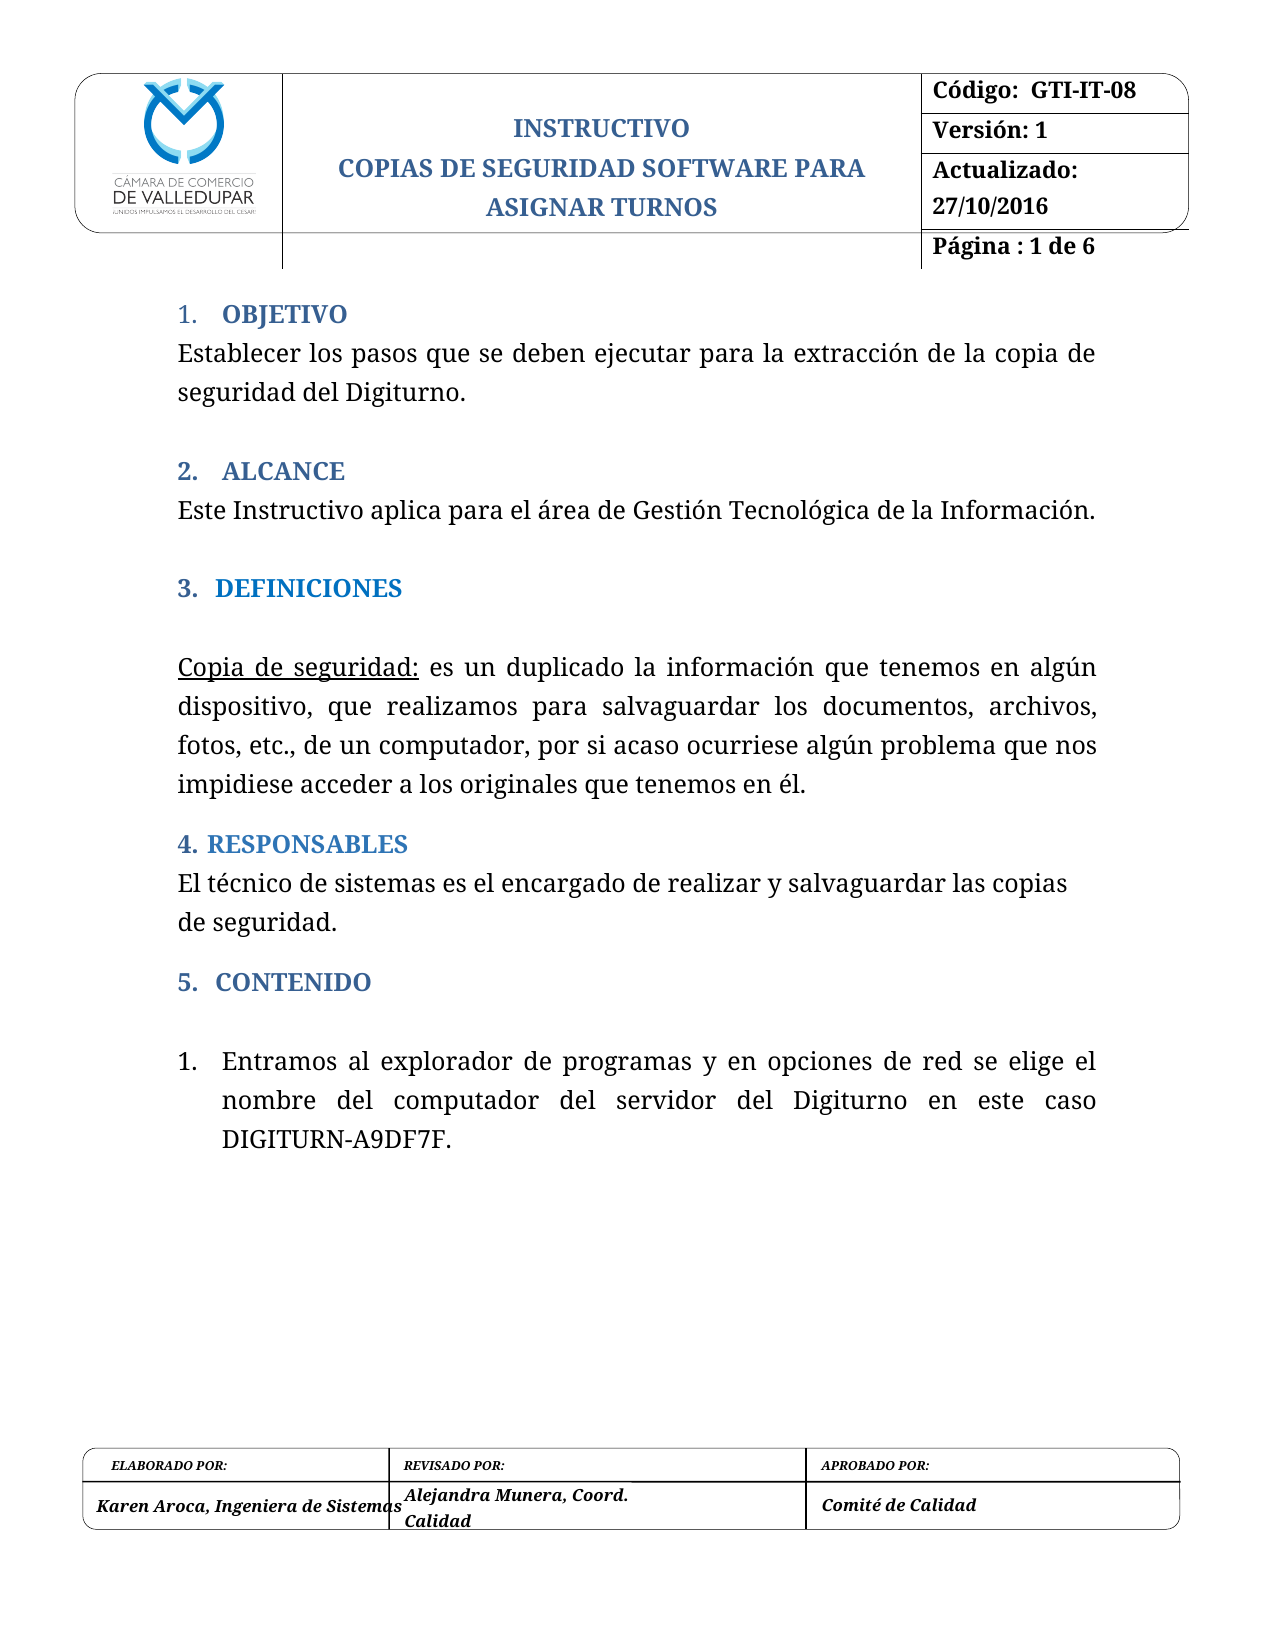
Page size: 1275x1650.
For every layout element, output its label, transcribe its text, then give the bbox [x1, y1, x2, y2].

title Este Instructivo aplica para el área de Gestión Tecnológica de la Información. [177, 492, 1098, 527]
list CONTENIDO [177, 965, 1098, 999]
title ALCANCE [177, 453, 1098, 487]
title RESPONSABLES [177, 827, 1098, 861]
list Entramos al explorador de programas y en opciones de red se elige el nombre del computador del servidor del Digiturno en este caso DIGITURN-A9DF7F. [177, 1043, 1098, 1156]
title DEFINICIONES [177, 571, 1098, 605]
picture [112, 78, 256, 214]
text Copia de seguridad: es un duplicado la información que tenemos en algún dispositivo, que realizamos para salvaguardar los documentos, archivos, fotos, etc., de un computador, por si acaso ocurriese algún problema que nos impidiese acceder a los originales que tenemos en él. [177, 762, 1098, 801]
title OBJETIVO [177, 297, 1098, 331]
text Copia de seguridad: es un duplicado la información que tenemos en algún dispositivo, que realizamos para salvaguardar los documentos, archivos, fotos, etc., de un computador, por si acaso ocurriese algún problema que nos impidiese acceder a los originales que tenemos en él. [177, 649, 1098, 688]
text El técnico de sistemas es el encargado de realizar y salvaguardar las copias de seguridad. [177, 866, 1098, 939]
title Establecer los pasos que se deben ejecutar para la extracción de la copia de seguridad del Digiturno. [177, 336, 1098, 409]
